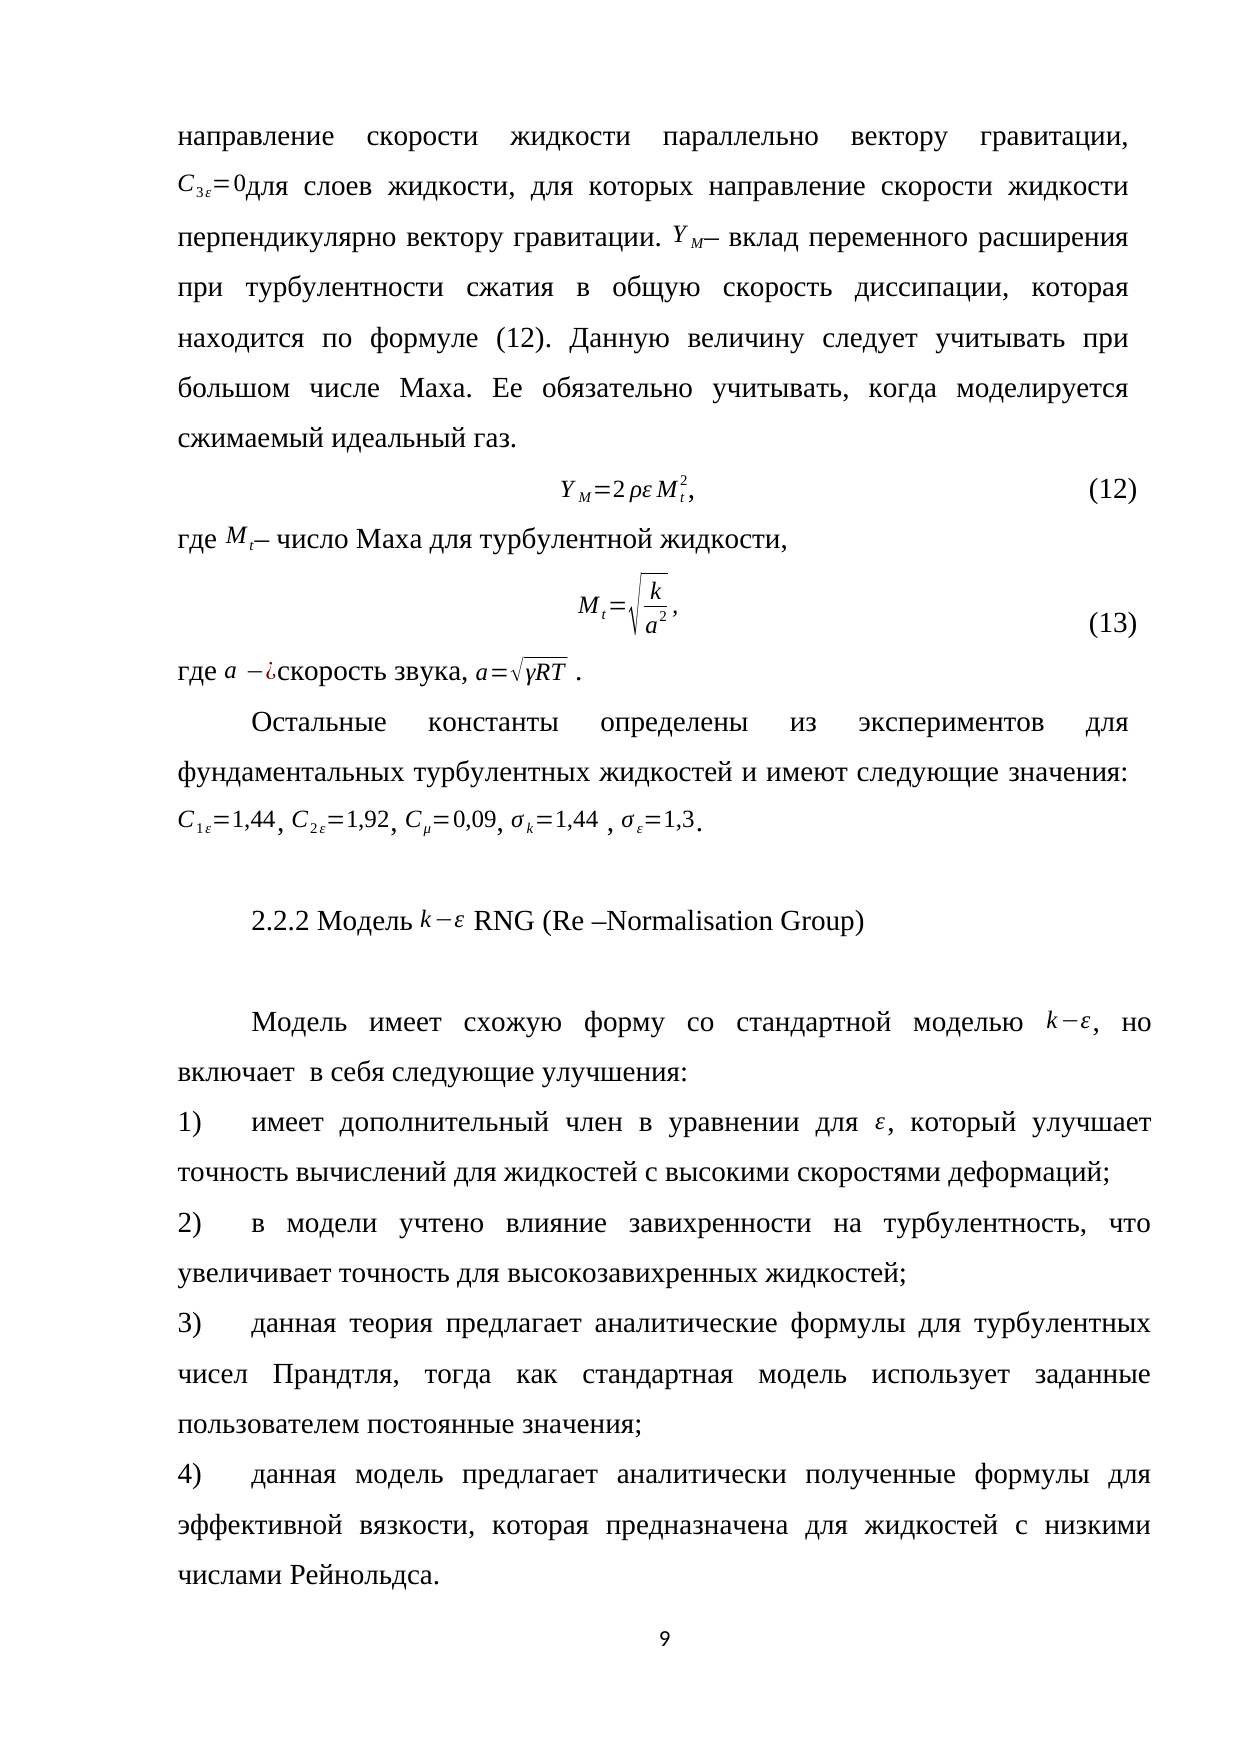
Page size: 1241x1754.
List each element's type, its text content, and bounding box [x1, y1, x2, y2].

list данная модель предлагает аналитически полученные формулы для эффективной вязкости, которая предназначена для жидкостей с низкими числами Рейнольдса. [177, 1456, 1152, 1591]
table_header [166, 118, 1140, 853]
text 2.2.2 Модель RNG (Re –Normalisation Group) [177, 903, 1152, 937]
list данная теория предлагает аналитические формулы для турбулентных чисел Прандтля, тогда как стандартная модель использует заданные пользователем постоянные значения; [177, 1306, 1152, 1440]
text Модель имеет схожую форму со стандартной моделью , но включает в себя следующие улучшения: [177, 1004, 1152, 1087]
list в модели учтено влияние завихренности на турбулентность, что увеличивает точность для высокозавихренных жидкостей; [177, 1205, 1152, 1289]
list имеет дополнительный член в уравнении для , который улучшает точность вычислений для жидкостей с высокими скоростями деформаций; [177, 1104, 1152, 1188]
